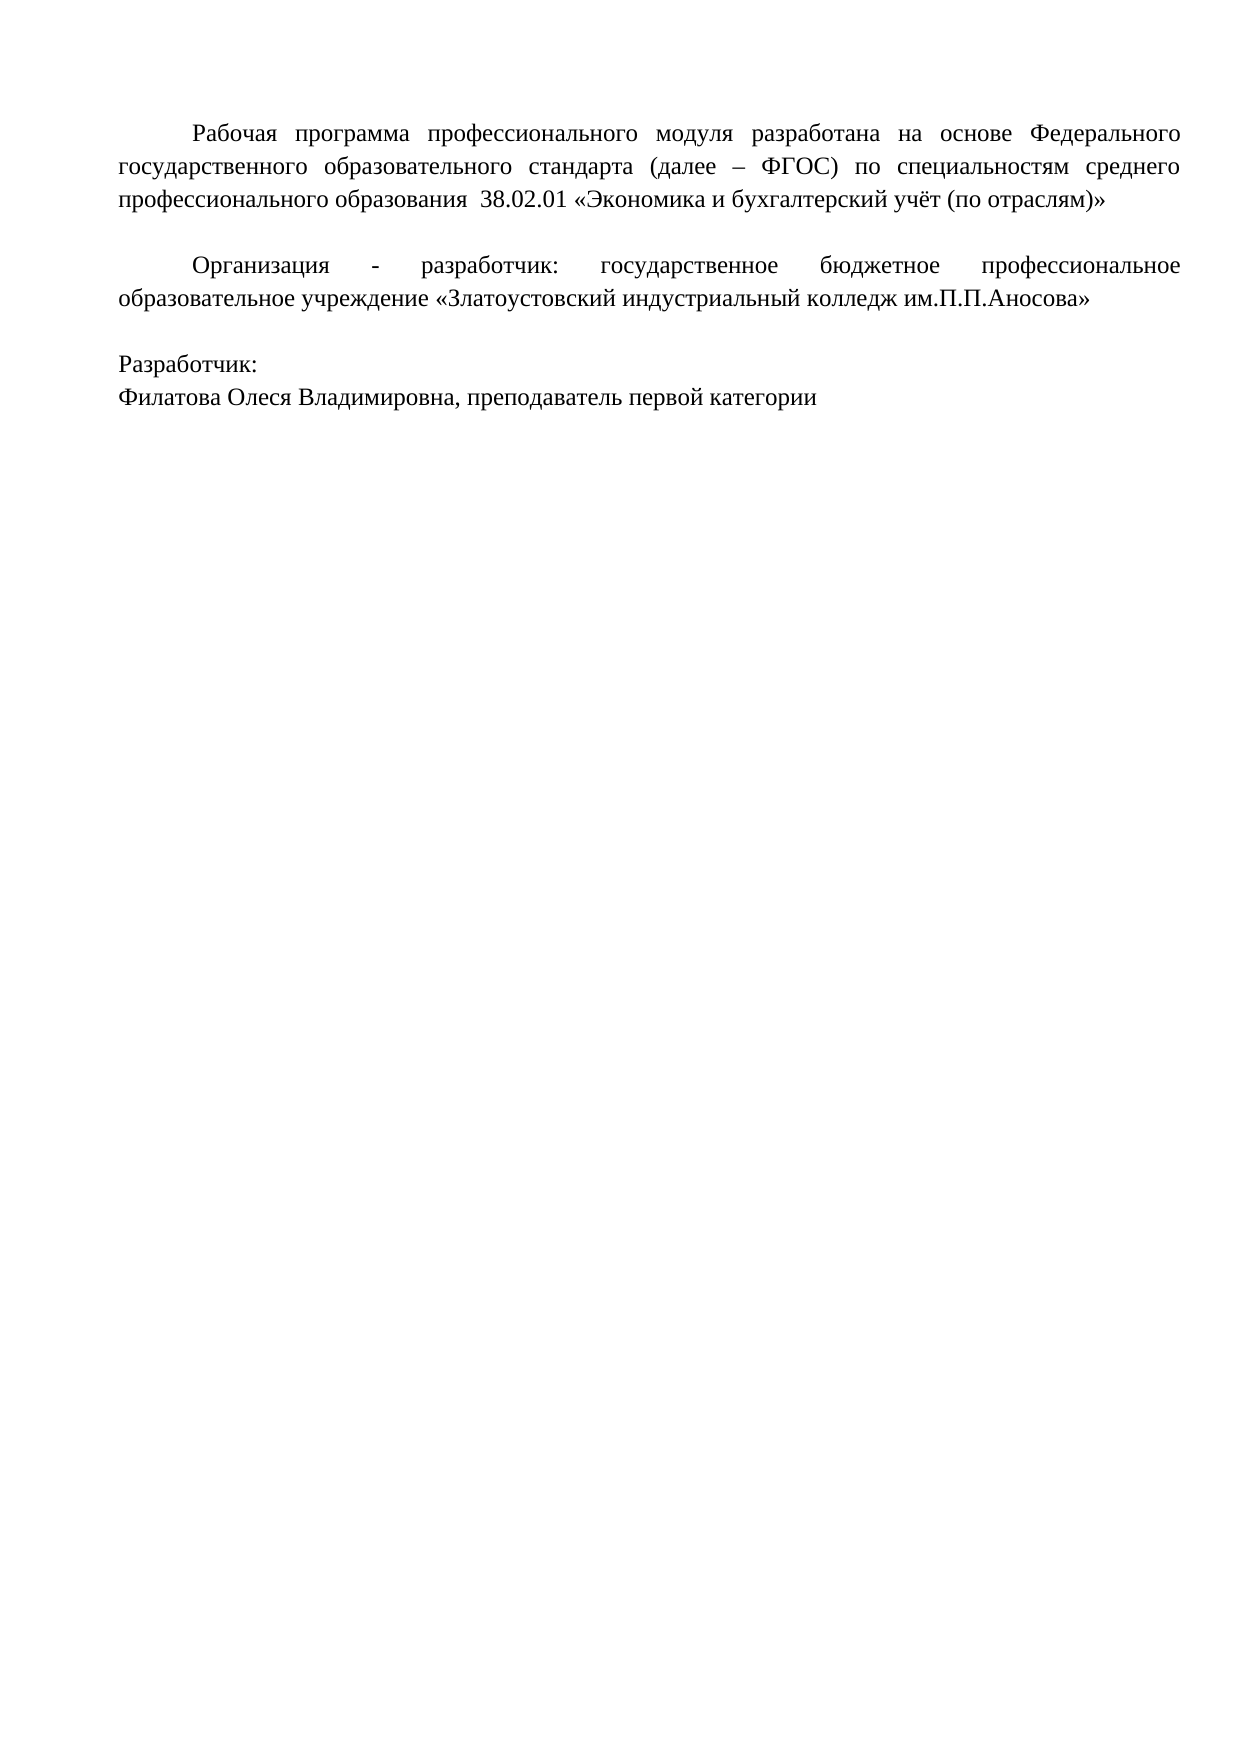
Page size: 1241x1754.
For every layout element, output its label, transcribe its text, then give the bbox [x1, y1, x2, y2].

text Рабочая программа профессионального модуля разработана на основе Федерального государственного образовательного стандарта (далее – ФГОС) по специальностям среднего профессионального образования 38.02.01 «Экономика и бухгалтерский учёт (по отраслям)» [118, 118, 1181, 213]
text Организация - разработчик: государственное бюджетное профессиональное образовательное учреждение «Златоустовский индустриальный колледж им.П.П.Аносова» [118, 250, 1181, 312]
text Разработчик: [118, 349, 1181, 378]
text Филатова Олеся Владимировна, преподаватель первой категории [118, 382, 1181, 411]
